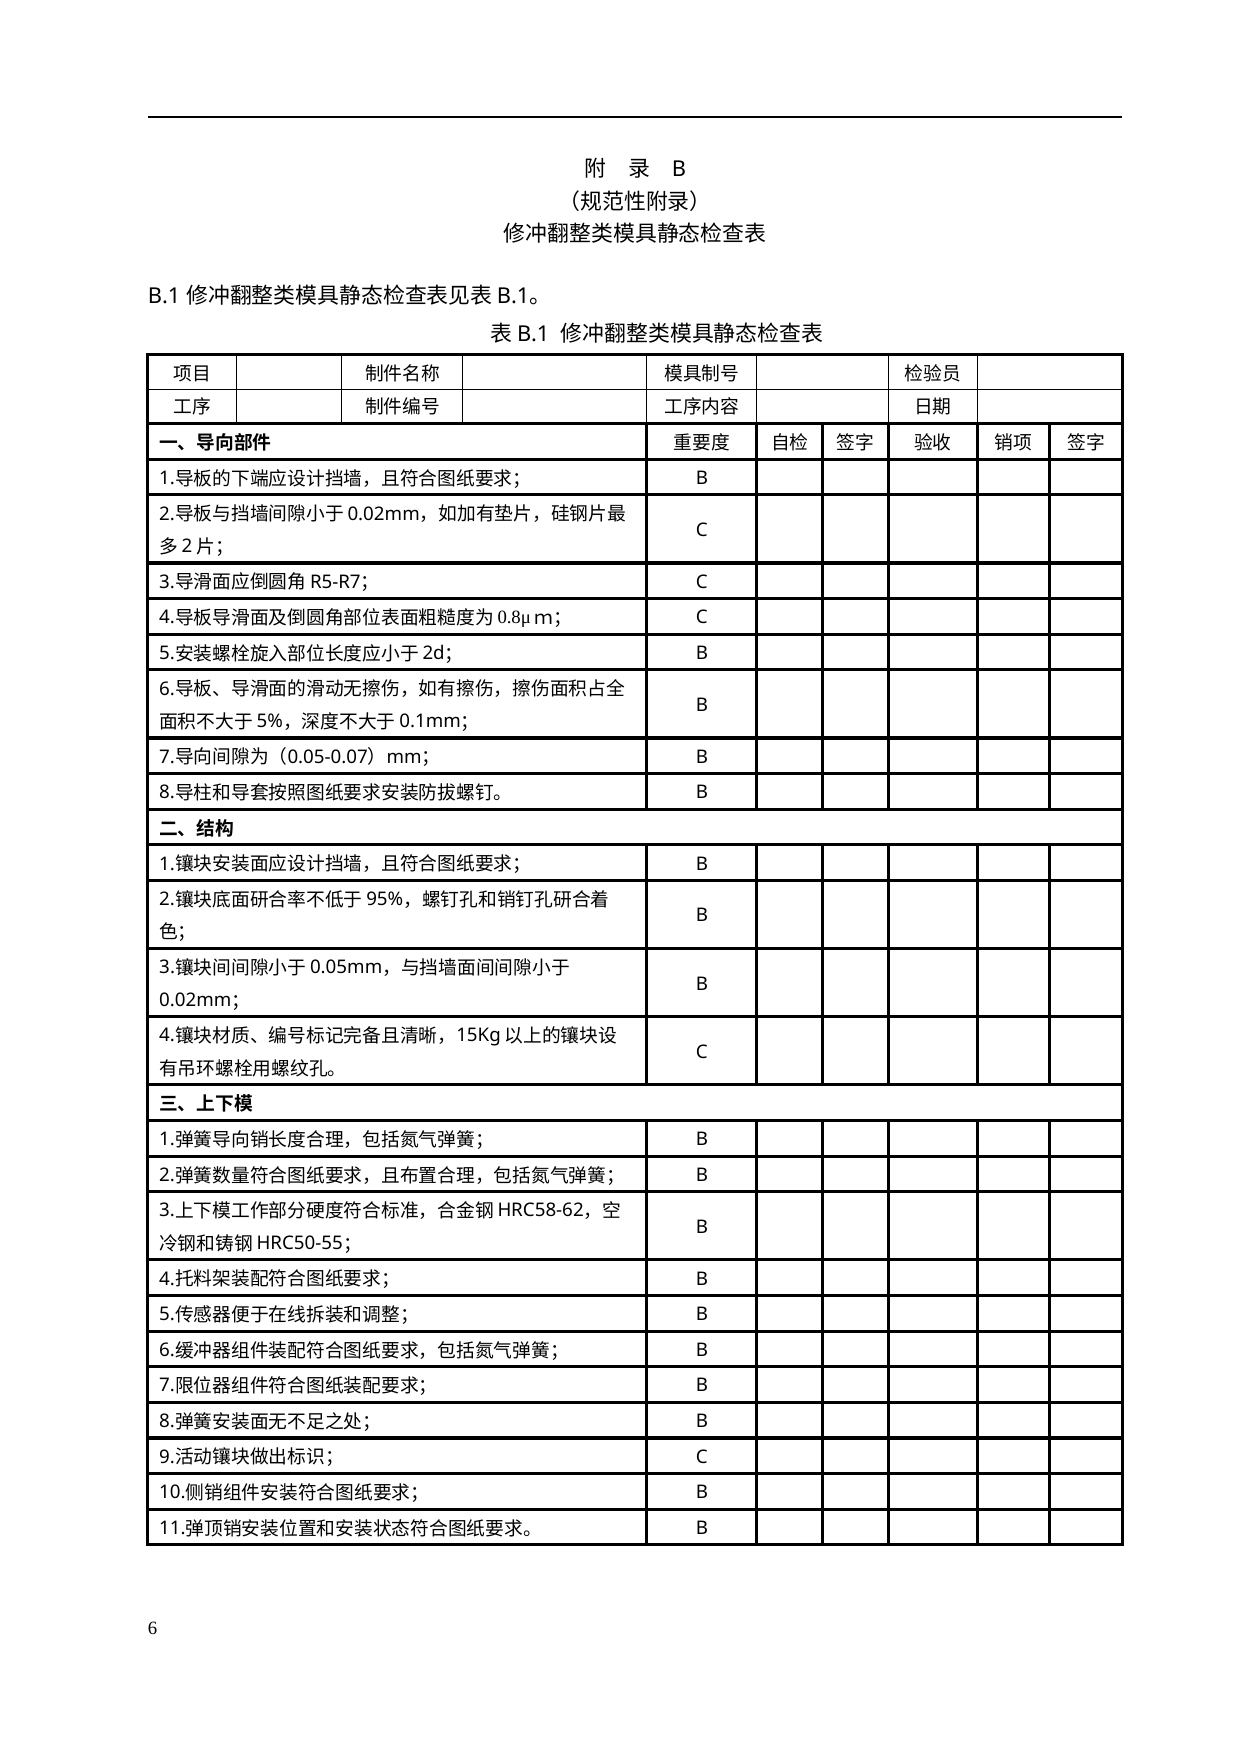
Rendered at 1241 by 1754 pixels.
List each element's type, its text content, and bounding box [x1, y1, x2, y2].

table_cell C [648, 600, 755, 633]
table_cell [1051, 1368, 1121, 1401]
table_cell [758, 1440, 821, 1472]
table_cell [1051, 1193, 1121, 1258]
table_cell [1051, 1333, 1121, 1365]
table_cell [758, 461, 821, 493]
table_cell [758, 671, 821, 736]
table_cell [890, 496, 976, 561]
table_cell [1051, 461, 1121, 493]
table_header 模具制号 [647, 356, 756, 388]
table_cell [979, 1018, 1048, 1083]
table_cell [890, 1511, 976, 1543]
table_cell [979, 740, 1048, 772]
table_cell [758, 1511, 821, 1543]
table_cell [890, 1018, 976, 1083]
table_cell [890, 846, 976, 879]
table_cell 6.导板、导滑面的滑动无擦伤，如有擦伤，擦伤面积占全面积不大于5%，深度不大于0.1mm； [149, 671, 645, 736]
table_cell [978, 390, 1121, 422]
table_cell [1051, 1018, 1121, 1083]
table_cell [1051, 636, 1121, 668]
table_cell B [648, 882, 755, 947]
table_cell B [648, 1193, 755, 1258]
table_cell C [648, 1440, 755, 1472]
table_cell 验收 [890, 425, 976, 458]
table_cell [824, 671, 887, 736]
table_cell [1051, 1261, 1121, 1294]
table_cell [463, 390, 646, 422]
table_cell 5.安装螺栓旋入部位长度应小于2d； [149, 636, 645, 668]
table_cell [757, 390, 888, 422]
table_cell [979, 600, 1048, 633]
table_header [463, 356, 646, 388]
table_cell [1051, 600, 1121, 633]
table_cell C [648, 496, 755, 561]
table_header [757, 356, 888, 388]
table_cell [1051, 740, 1121, 772]
table_cell B [648, 1122, 755, 1154]
text B.1 修冲翻整类模具静态检查表见表B.1。 [148, 277, 1122, 310]
table_cell B [648, 1475, 755, 1508]
table_cell [758, 1261, 821, 1294]
table_cell 8.弹簧安装面无不足之处； [149, 1404, 645, 1436]
table_cell B [648, 775, 755, 808]
table_cell 三、上下模 [149, 1086, 1121, 1119]
table_cell 2.导板与挡墙间隙小于0.02mm，如加有垫片，硅钢片最多2片； [149, 496, 645, 561]
table_cell [237, 390, 341, 422]
table_cell B [648, 1158, 755, 1190]
table_cell 6.缓冲器组件装配符合图纸要求，包括氮气弹簧； [149, 1333, 645, 1365]
table_cell [1051, 671, 1121, 736]
table_cell B [648, 1511, 755, 1543]
table_cell B [648, 1404, 755, 1436]
table_cell [824, 1440, 887, 1472]
table_cell [1051, 1158, 1121, 1190]
table_cell [1051, 1122, 1121, 1154]
table_cell [1051, 1297, 1121, 1329]
table_cell [890, 740, 976, 772]
table_cell B [648, 1261, 755, 1294]
table_cell 自检 [758, 425, 821, 458]
table_cell 9.活动镶块做出标识； [149, 1440, 645, 1472]
table_cell 1.导板的下端应设计挡墙，且符合图纸要求； [149, 461, 645, 493]
table_cell [890, 1122, 976, 1154]
table_cell 销项 [979, 425, 1048, 458]
table_cell [979, 636, 1048, 668]
table_cell [758, 775, 821, 808]
table_cell 制件编号 [342, 390, 462, 422]
table_header [237, 356, 341, 388]
table_cell [758, 1158, 821, 1190]
table_cell [979, 882, 1048, 947]
table_cell [1051, 1511, 1121, 1543]
table_cell [979, 775, 1048, 808]
table_cell [824, 1511, 887, 1543]
table_cell [1051, 950, 1121, 1015]
table_cell [758, 950, 821, 1015]
table_cell [890, 1404, 976, 1436]
table_cell B [648, 671, 755, 736]
table_cell 重要度 [648, 425, 755, 458]
table_cell [979, 671, 1048, 736]
table_cell [890, 1297, 976, 1329]
table_cell [1051, 882, 1121, 947]
table_cell [758, 740, 821, 772]
table_cell [824, 846, 887, 879]
table_cell B [648, 1368, 755, 1401]
text （规范性附录） 修冲翻整类模具静态检查表 [148, 151, 1122, 248]
table_cell B [648, 1297, 755, 1329]
table_cell 1.镶块安装面应设计挡墙，且符合图纸要求； [149, 846, 645, 879]
table_cell [758, 882, 821, 947]
table_cell [758, 1018, 821, 1083]
table_cell [890, 950, 976, 1015]
table_cell [824, 1193, 887, 1258]
table_cell [824, 496, 887, 561]
table_cell 5.传感器便于在线拆装和调整； [149, 1297, 645, 1329]
table_cell [1051, 496, 1121, 561]
table_cell [758, 846, 821, 879]
table_cell [979, 1122, 1048, 1154]
table_cell [824, 636, 887, 668]
table_cell [979, 1333, 1048, 1365]
table_cell [824, 1333, 887, 1365]
table_cell [890, 671, 976, 736]
table_cell [824, 461, 887, 493]
table_cell 11.弹顶销安装位置和安装状态符合图纸要求。 [149, 1511, 645, 1543]
table_cell [1051, 565, 1121, 597]
table_cell [890, 461, 976, 493]
table_cell [824, 1368, 887, 1401]
table_cell [890, 565, 976, 597]
table_cell [890, 1158, 976, 1190]
table_cell 3.上下模工作部分硬度符合标准，合金钢HRC58-62，空冷钢和铸钢HRC50-55； [149, 1193, 645, 1258]
table_cell [824, 600, 887, 633]
table_cell [979, 846, 1048, 879]
table_cell 4.导板导滑面及倒圆角部位表面粗糙度为0.8μｍ； [149, 600, 645, 633]
table_cell [758, 600, 821, 633]
table_cell [824, 1018, 887, 1083]
table_cell [890, 882, 976, 947]
table_cell [758, 1475, 821, 1508]
table_cell [758, 565, 821, 597]
table_cell [758, 1404, 821, 1436]
table_cell [979, 1440, 1048, 1472]
table_cell [1051, 846, 1121, 879]
table_cell [758, 1193, 821, 1258]
table_cell 4.托料架装配符合图纸要求； [149, 1261, 645, 1294]
table_cell [758, 1297, 821, 1329]
table_cell [1051, 775, 1121, 808]
table_cell 3.镶块间间隙小于0.05mm，与挡墙面间间隙小于0.02mm； [149, 950, 645, 1015]
table_cell C [648, 1018, 755, 1083]
table_cell [824, 950, 887, 1015]
table_header [978, 356, 1121, 388]
table_cell 签字 [824, 425, 887, 458]
table_cell [979, 565, 1048, 597]
table_cell [890, 1368, 976, 1401]
table_cell [979, 1158, 1048, 1190]
table_cell [890, 775, 976, 808]
table_cell [758, 1122, 821, 1154]
table_cell [979, 1404, 1048, 1436]
table_cell 1.弹簧导向销长度合理，包括氮气弹簧； [149, 1122, 645, 1154]
table_cell [758, 636, 821, 668]
table_cell [824, 565, 887, 597]
table_cell [890, 1333, 976, 1365]
table_cell [824, 775, 887, 808]
table_cell 10.侧销组件安装符合图纸要求； [149, 1475, 645, 1508]
table_cell [824, 1261, 887, 1294]
table_cell B [648, 461, 755, 493]
table_cell [979, 496, 1048, 561]
table_cell [979, 1368, 1048, 1401]
table_cell [979, 1297, 1048, 1329]
table_cell [824, 1404, 887, 1436]
list 表B.1 修冲翻整类模具静态检查表 [191, 315, 1122, 348]
table_cell 二、结构 [149, 811, 1121, 843]
table_cell 7.导向间隙为（0.05-0.07）mm； [149, 740, 645, 772]
table_cell 工序 [149, 390, 236, 422]
table_cell [758, 1333, 821, 1365]
table_cell [890, 1475, 976, 1508]
table_cell B [648, 846, 755, 879]
table_cell [1051, 1475, 1121, 1508]
table_header 项目 [149, 356, 236, 388]
table_cell C [648, 565, 755, 597]
table_cell B [648, 740, 755, 772]
table_cell [979, 1475, 1048, 1508]
table_cell [824, 1158, 887, 1190]
table_cell [890, 600, 976, 633]
table_cell [1051, 1404, 1121, 1436]
table_cell 3.导滑面应倒圆角R5-R7； [149, 565, 645, 597]
table_cell [890, 1440, 976, 1472]
table_cell [890, 1193, 976, 1258]
table_cell 日期 [889, 390, 977, 422]
table_cell 一、导向部件 [149, 425, 645, 458]
table_cell [824, 1122, 887, 1154]
table_cell B [648, 950, 755, 1015]
table_cell 7.限位器组件符合图纸装配要求； [149, 1368, 645, 1401]
table_cell [979, 1511, 1048, 1543]
table_cell 2.镶块底面研合率不低于95%，螺钉孔和销钉孔研合着色； [149, 882, 645, 947]
table_cell [824, 740, 887, 772]
table_cell 8.导柱和导套按照图纸要求安装防拔螺钉。 [149, 775, 645, 808]
table_cell [979, 1261, 1048, 1294]
table_cell [824, 882, 887, 947]
table_cell B [648, 1333, 755, 1365]
table_cell [979, 461, 1048, 493]
table_cell [979, 1193, 1048, 1258]
table_cell 工序内容 [647, 390, 756, 422]
table_cell [824, 1475, 887, 1508]
table_cell [758, 496, 821, 561]
table_cell 签字 [1051, 425, 1121, 458]
table_header 检验员 [889, 356, 977, 388]
table_cell [1051, 1440, 1121, 1472]
table_cell [890, 1261, 976, 1294]
table_cell [890, 636, 976, 668]
table_cell [979, 950, 1048, 1015]
table_cell 2.弹簧数量符合图纸要求，且布置合理，包括氮气弹簧； [149, 1158, 645, 1190]
table_cell B [648, 636, 755, 668]
table_cell 4.镶块材质、编号标记完备且清晰，15Kg以上的镶块设有吊环螺栓用螺纹孔。 [149, 1018, 645, 1083]
table_header 制件名称 [342, 356, 462, 388]
table_cell [758, 1368, 821, 1401]
table_cell [824, 1297, 887, 1329]
